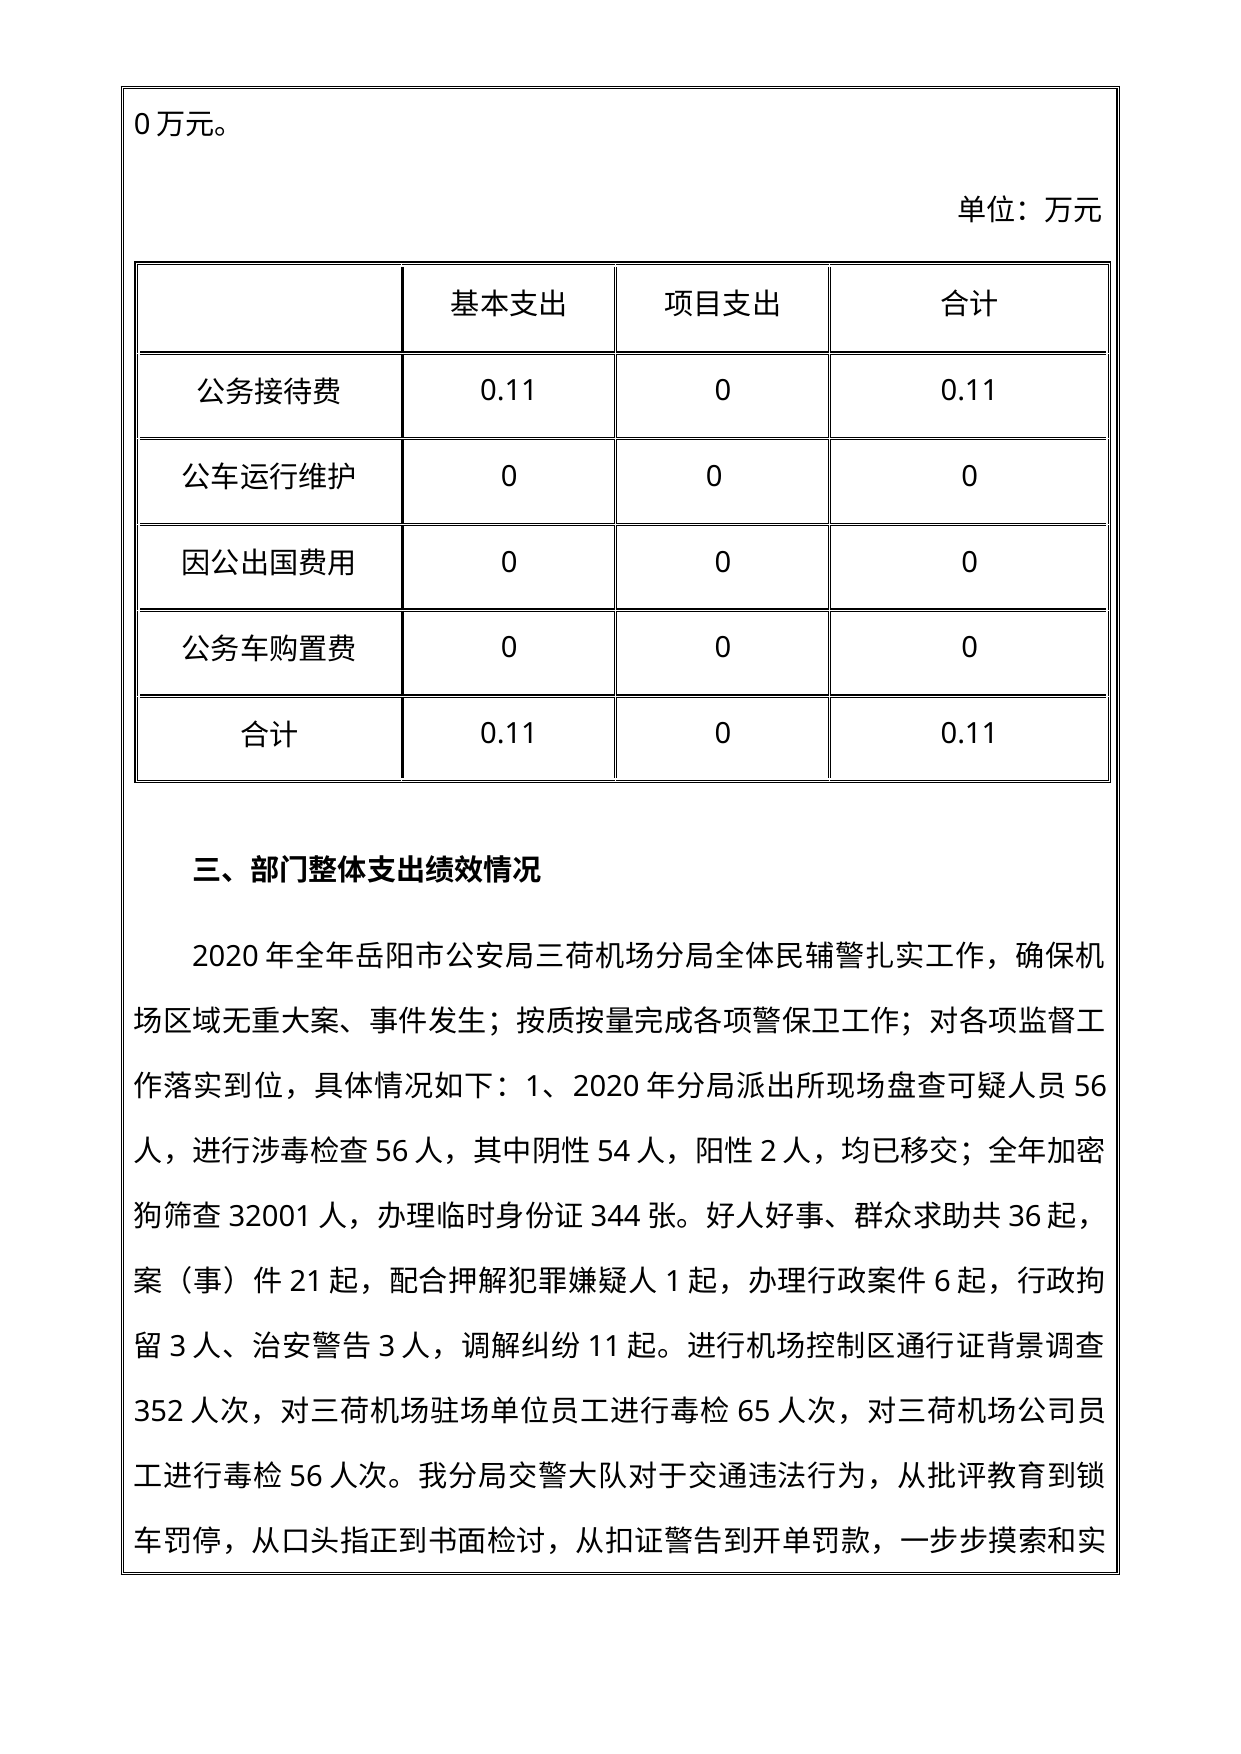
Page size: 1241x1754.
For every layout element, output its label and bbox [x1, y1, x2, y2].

table_header [124, 89, 1116, 1571]
